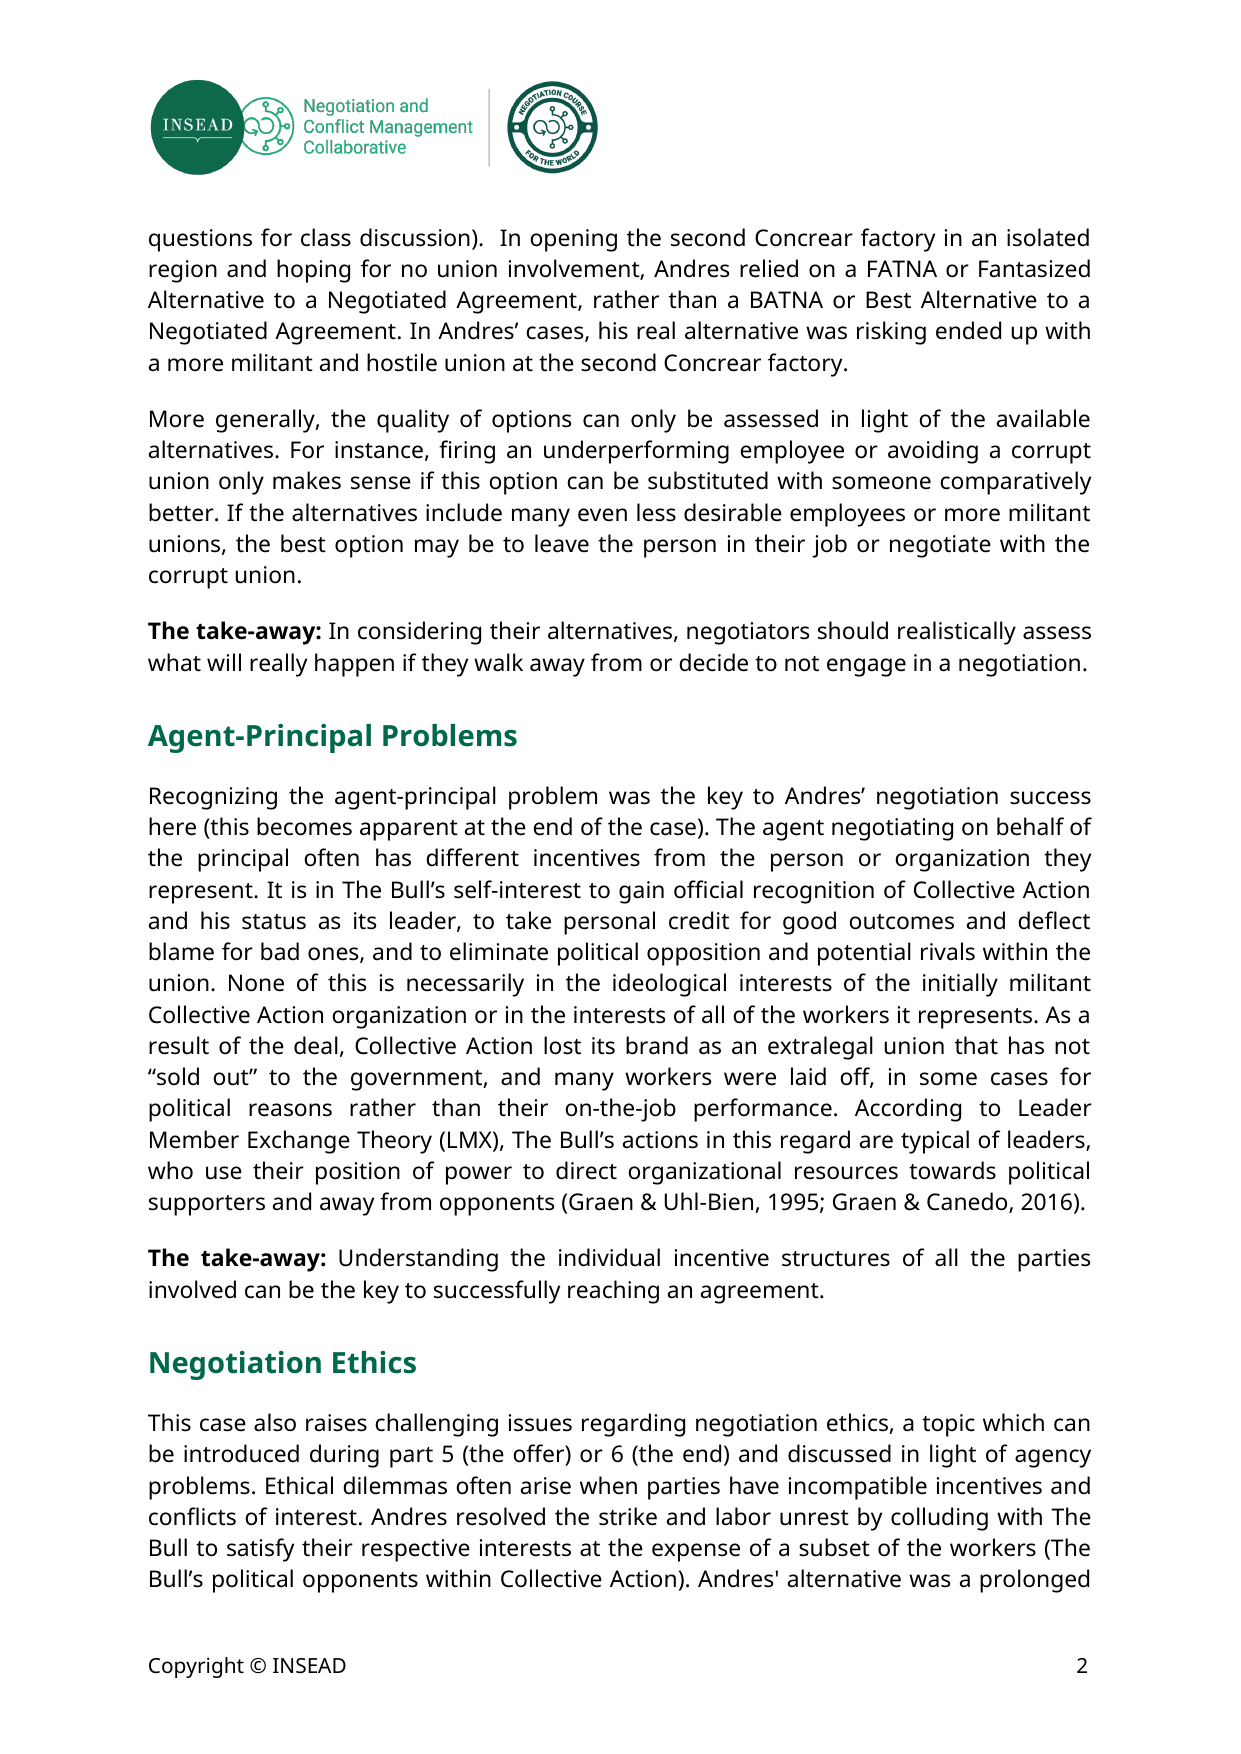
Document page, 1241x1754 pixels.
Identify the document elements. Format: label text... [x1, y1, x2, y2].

text More generally, the quality of options can only be assessed in light of the available alternatives. For instance, firing an underperforming employee or avoiding a corrupt union only makes sense if this option can be substituted with someone comparatively better. If the alternatives include many even less desirable employees or more militant unions, the best option may be to leave the person in their job or negotiate with the corrupt union. [148, 403, 1092, 590]
text The take-away: Understanding the individual incentive structures of all the parties involved can be the key to successfully reaching an agreement. [148, 1242, 1092, 1305]
title Negotiation Ethics [148, 1342, 1092, 1382]
picture [147, 73, 601, 181]
text Recognizing the agent-principal problem was the key to Andres’ negotiation success here (this becomes apparent at the end of the case). The agent negotiating on behalf of the principal often has different incentives from the person or organization they represent. It is in The Bull’s self-interest to gain official recognition of Collective Action and his status as its leader, to take personal credit for good outcomes and deflect blame for bad ones, and to eliminate political opposition and potential rivals within the union. None of this is necessarily in the ideological interests of the initially militant Collective Action organization or in the interests of all of the workers it represents. As a result of the deal, Collective Action lost its brand as an extralegal union that has not “sold out” to the government, and many workers were laid off, in some cases for political reasons rather than their on-the-job performance. According to Leader Member Exchange Theory (LMX), The Bull’s actions in this regard are typical of leaders, who use their position of power to direct organizational resources towards political supporters and away from opponents (Graen & Uhl-Bien, 1995; Graen & Canedo, 2016). [148, 780, 1092, 1217]
title Agent-Principal Problems [148, 715, 1092, 755]
text The take-away: In considering their alternatives, negotiators should realistically assess what will really happen if they walk away from or decide to not engage in a negotiation. [148, 615, 1092, 678]
